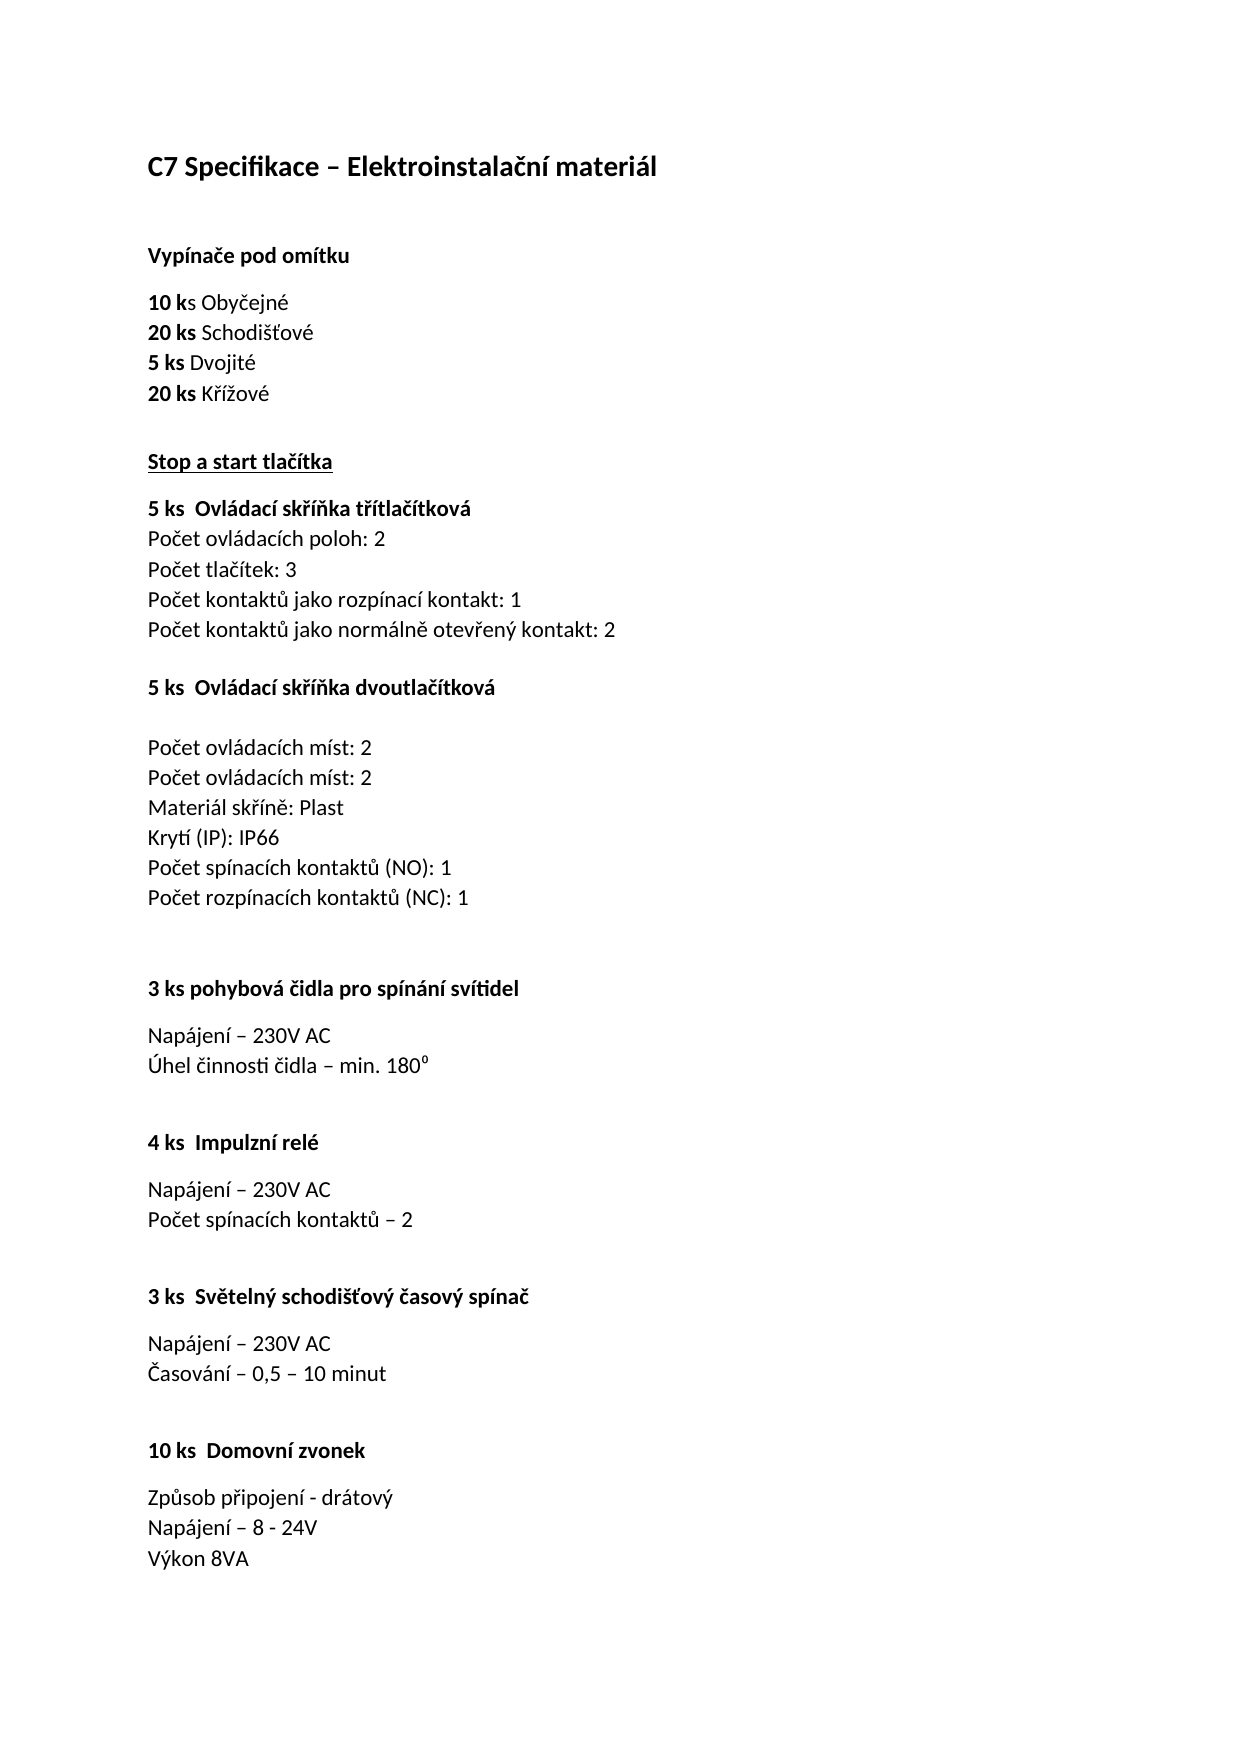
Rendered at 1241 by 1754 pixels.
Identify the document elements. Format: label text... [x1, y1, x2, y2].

text 5 ks Ovládací skříňka dvoutlačítková [148, 645, 1093, 701]
text Počet spínacích kontaktů – 2 [148, 1205, 1093, 1233]
text 4 ks Impulzní relé [148, 1128, 1093, 1156]
table_cell Počet kontaktů jako normálně otevřený kontakt: 2 [148, 615, 1093, 645]
text 20 ks Křížové [148, 379, 1093, 407]
text 10 ks Domovní zvonek [148, 1436, 1093, 1464]
text Časování – 0,5 – 10 minut [148, 1359, 1093, 1387]
text Stop a start tlačítka [148, 447, 1093, 476]
text C7 Specifikace – Elektroinstalační materiál [148, 148, 1093, 183]
text 20 ks Schodišťové [148, 318, 1093, 346]
text Způsob připojení - drátový [148, 1483, 1093, 1511]
text Napájení – 230V AC [148, 1329, 1093, 1357]
text Napájení – 230V AC [148, 1021, 1093, 1049]
text Počet ovládacích míst: 2 [148, 733, 1093, 761]
table_cell Počet kontaktů jako rozpínací kontakt: 1 [148, 585, 1093, 615]
text 10 ks Obyčejné [148, 288, 1093, 316]
text Napájení – 8 - 24V [148, 1513, 1093, 1542]
text 3 ks Světelný schodišťový časový spínač [148, 1282, 1093, 1310]
text 3 ks pohybová čidla pro spínání svítidel [148, 974, 1093, 1002]
text Napájení – 230V AC [148, 1175, 1093, 1203]
text Výkon 8VA [148, 1544, 1093, 1572]
text Úhel činnosti čidla – min. 180⁰ [148, 1051, 1093, 1079]
table_header Počet ovládacích poloh: 2 Počet tlačítek: 3 [148, 525, 1093, 585]
text 5 ks Ovládací skříňka třítlačítková [148, 494, 1093, 522]
text Vypínače pod omítku [148, 241, 1093, 269]
text 5 ks Dvojité [148, 348, 1093, 377]
table_header Počet ovládacích míst: 2 [148, 763, 1093, 974]
